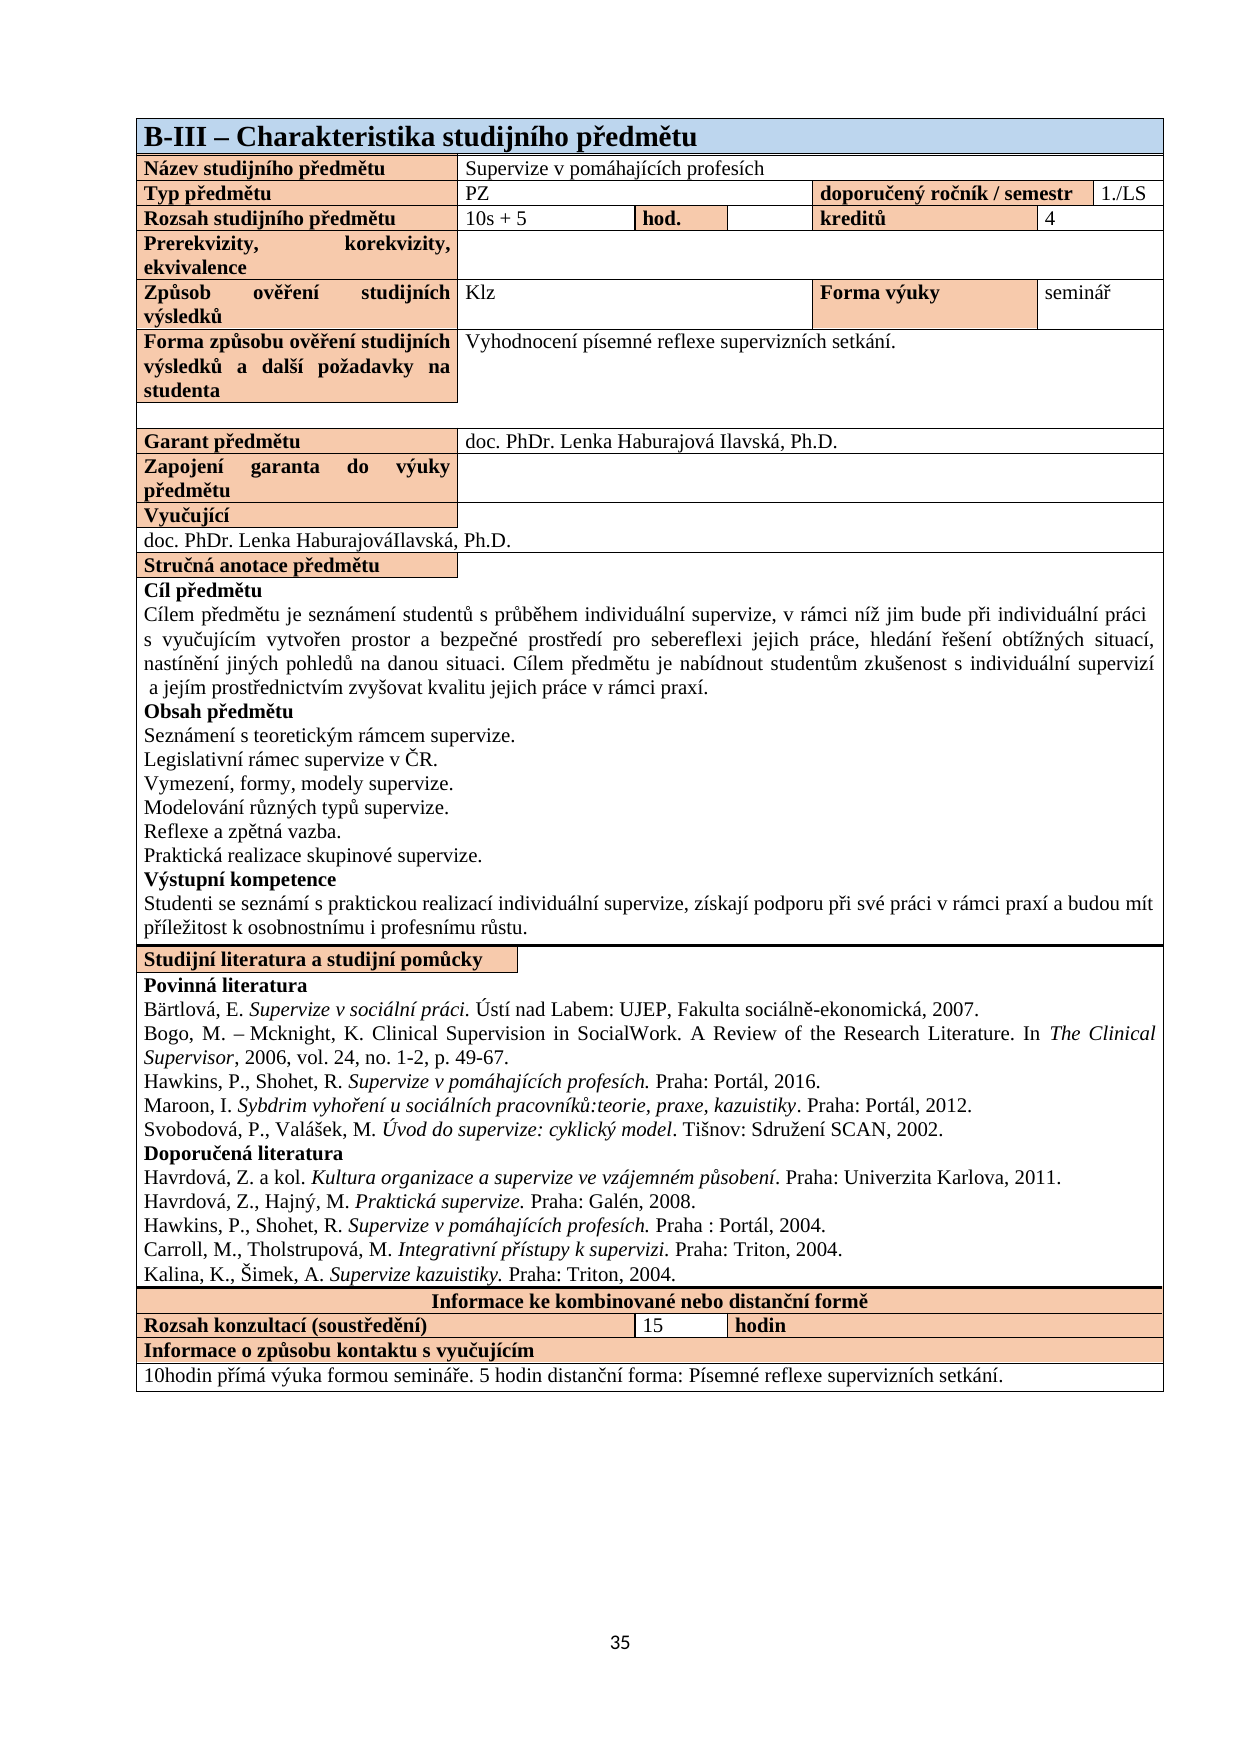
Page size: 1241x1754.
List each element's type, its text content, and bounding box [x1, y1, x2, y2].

table_cell Forma výuky [813, 280, 1037, 328]
table_cell doporučený ročník / semestr [813, 181, 1093, 205]
table_cell Informace ke kombinované nebo distanční formě [137, 1286, 1163, 1313]
table_cell 15 [636, 1314, 727, 1337]
table_cell Prerekvizity, korekvizity, ekvivalence [137, 231, 457, 279]
table_cell Forma způsobu ověření studijních výsledků a další požadavky na studenta [137, 330, 457, 402]
table_cell hodin [728, 1313, 1163, 1337]
table_cell 10s + 5 [458, 206, 634, 230]
table_cell Rozsah studijního předmětu [137, 206, 457, 230]
table_cell Klz [458, 280, 812, 328]
table_cell Cíl předmětu Cílem předmětu je seznámení studentů s průběhem individuální supervize, v rámci níž jim bude při individuální práci s vyučujícím vytvořen prostor a bezpečné prostředí pro sebereflexi jejich práce, hledání řešení obtížných situací, nastínění jiných pohledů na danou situaci. Cílem předmětu je nabídnout studentům zkušenost s individuální supervizí a jejím prostřednictvím zvyšovat kvalitu jejich práce v rámci praxí. Obsah předmětu Seznámení s teoretickým rámcem supervize. Legislativní rámec supervize v ČR. Vymezení, formy, modely supervize. Modelování různých typů supervize. Reflexe a zpětná vazba. Praktická realizace skupinové supervize. Výstupní kompetence Studenti se seznámí s praktickou realizací individuální supervize, získají podporu při své práci v rámci praxí a budou mít příležitost k osobnostnímu i profesnímu růstu. [137, 577, 1163, 944]
table_cell PZ [458, 181, 812, 205]
table_cell Název studijního předmětu [137, 156, 457, 180]
table_cell Povinná literatura Bärtlová, E. Supervize v sociální práci. Ústí nad Labem: UJEP, Fakulta sociálně-ekonomická, 2007. Bogo, M. – Mcknight, K. Clinical Supervision in SocialWork. A Review of the Research Literature. In The Clinical Supervisor, 2006, vol. 24, no. 1-2, p. 49-67. Hawkins, P., Shohet, R. Supervize v pomáhajících profesích. Praha: Portál, 2016. Maroon, I. Sybdrim vyhoření u sociálních pracovníků:teorie, praxe, kazuistiky. Praha: Portál, 2012. Svobodová, P., Valášek, M. Úvod do supervize: cyklický model. Tišnov: Sdružení SCAN, 2002. Doporučená literatura Havrdová, Z. a kol. Kultura organizace a supervize ve vzájemném působení. Praha: Univerzita Karlova, 2011. Havrdová, Z., Hajný, M. Praktická supervize. Praha: Galén, 2008. Hawkins, P., Shohet, R. Supervize v pomáhajících profesích. Praha : Portál, 2004. Carroll, M., Tholstrupová, M. Integrativní přístupy k supervizi. Praha: Triton, 2004. Kalina, K., Šimek, A. Supervize kazuistiky. Praha: Triton, 2004. [137, 972, 1163, 1286]
table_cell Garant předmětu [137, 429, 457, 453]
table_cell [458, 553, 1163, 577]
table_cell kreditů [813, 206, 1037, 230]
table_cell seminář [1038, 280, 1163, 328]
table_cell Rozsah konzultací (soustředění) [137, 1314, 634, 1337]
table_cell doc. PhDr. Lenka Haburajová Ilavská, Ph.D. [458, 429, 1163, 453]
table_cell 1./LS [1094, 181, 1163, 205]
table_cell hod. [636, 206, 727, 230]
table_cell [458, 231, 1163, 279]
table_cell Vyhodnocení písemné reflexe supervizních setkání. [458, 330, 1163, 402]
table_cell Informace o způsobu kontaktu s vyučujícím [137, 1338, 1163, 1362]
table_cell Typ předmětu [137, 181, 457, 205]
table_header B-III – Charakteristika studijního předmětu [137, 119, 1163, 153]
table_cell Způsob ověření studijních výsledků [137, 280, 457, 328]
table_cell Zapojení garanta do výuky předmětu [137, 454, 457, 502]
table_cell Vyučující [137, 503, 457, 527]
table_cell [458, 503, 1163, 527]
table_cell 10hodin přímá výuka formou semináře. 5 hodin distanční forma: Písemné reflexe supervizních setkání. [137, 1364, 1163, 1391]
table_cell 4 [1038, 206, 1163, 230]
table_cell Stručná anotace předmětu [137, 553, 457, 577]
table_cell [518, 947, 1163, 972]
table_cell [728, 206, 812, 230]
table_cell Supervize v pomáhajících profesích [458, 156, 1163, 180]
table_cell [458, 454, 1163, 502]
table_cell Studijní literatura a studijní pomůcky [137, 947, 517, 972]
table_cell [137, 402, 1163, 428]
table_cell doc. PhDr. Lenka HaburajováIlavská, Ph.D. [137, 527, 1163, 552]
